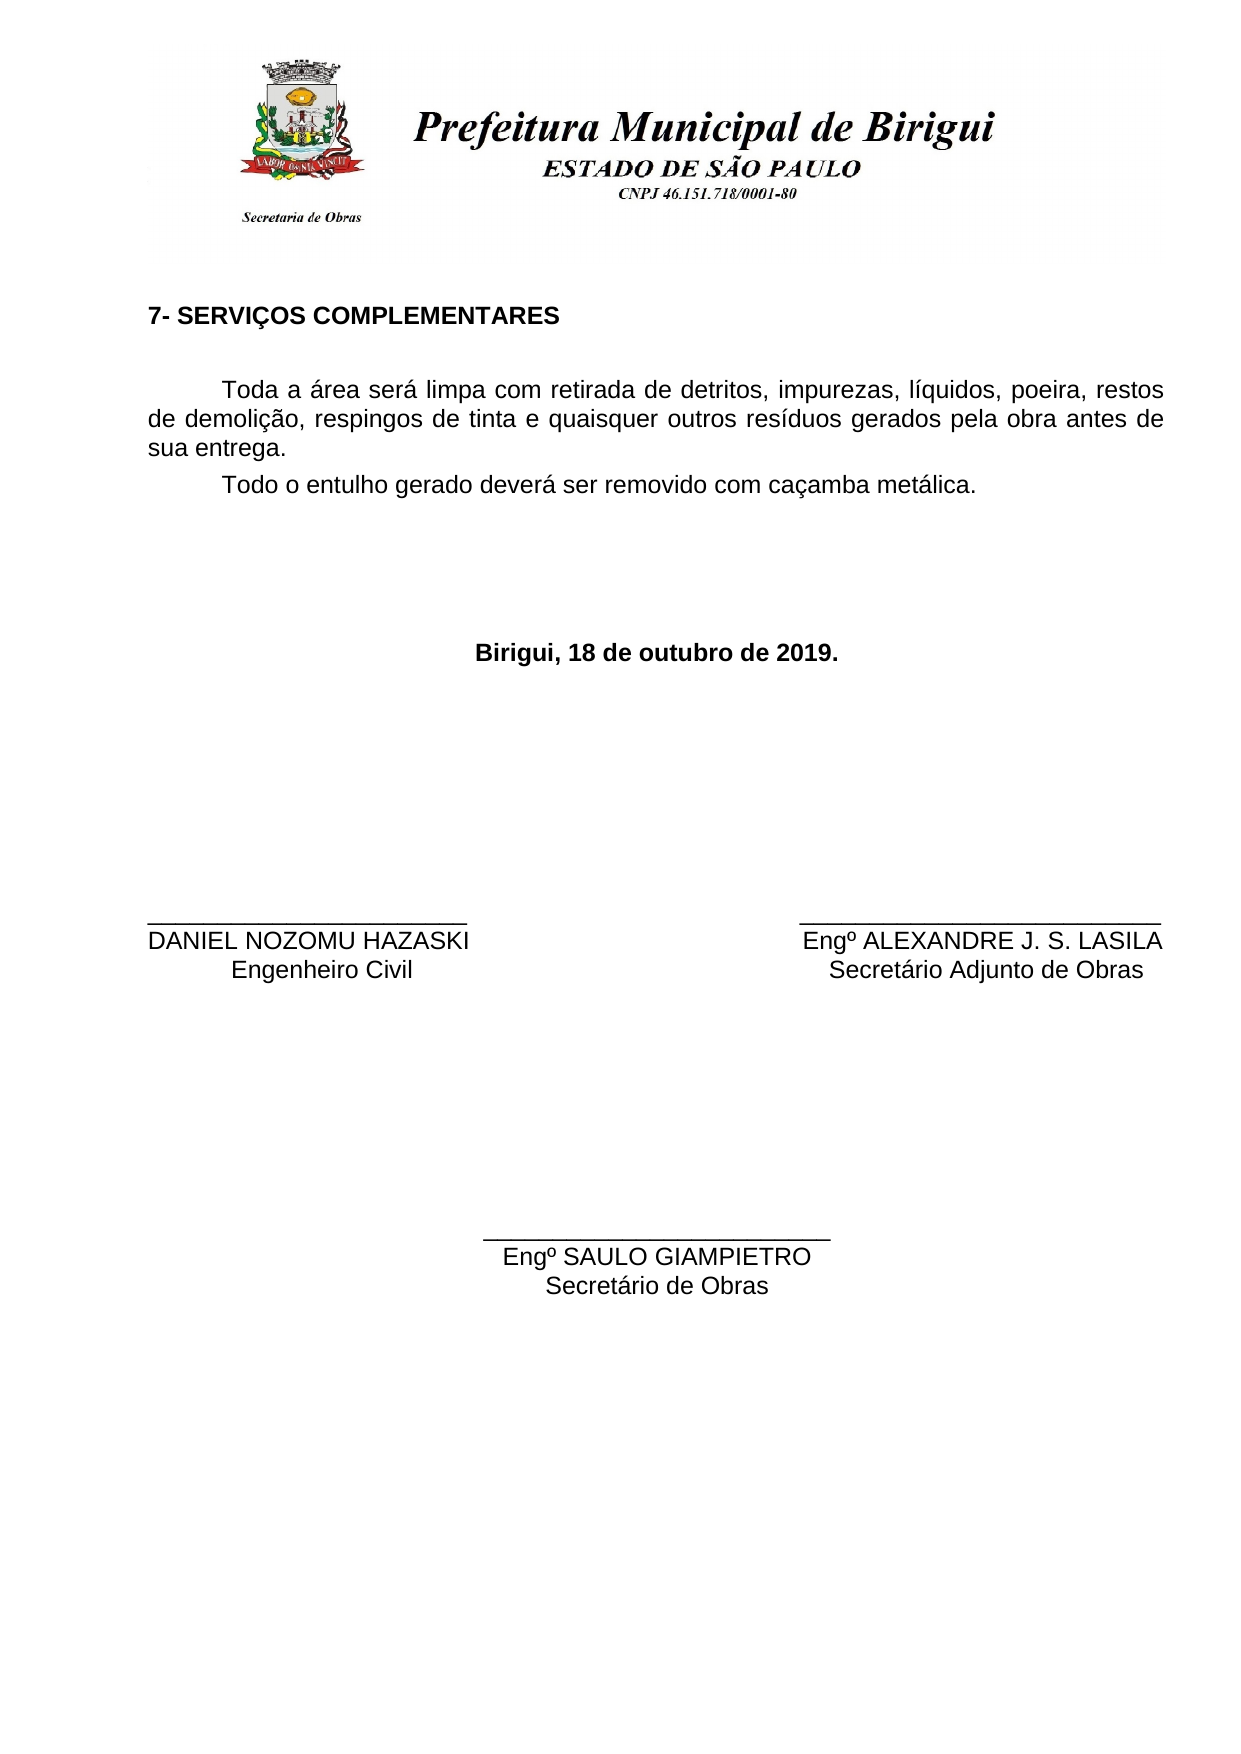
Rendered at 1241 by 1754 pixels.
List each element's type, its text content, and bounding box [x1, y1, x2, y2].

text Toda a área será limpa com retirada de detritos, impurezas, líquidos, poeira, restos de demolição, respingos de tinta e quaisquer outros resíduos gerados pela obra antes de sua entrega. [148, 375, 1166, 461]
text Engº SAULO GIAMPIETRO [148, 1242, 1166, 1271]
text _______________________ __________________________ [148, 897, 1166, 926]
text Secretário de Obras [148, 1271, 1166, 1299]
text Todo o entulho gerado deverá ser removido com caçamba metálica. [148, 469, 1166, 498]
text _________________________ [148, 1213, 1166, 1242]
picture [147, 44, 1167, 264]
text DANIEL NOZOMU HAZASKI Engº ALEXANDRE J. S. LASILA [148, 926, 1166, 954]
text Birigui, 18 de outubro de 2019. [148, 638, 1166, 667]
text Engenheiro Civil Secretário Adjunto de Obras [148, 954, 1166, 983]
text 7- SERVIÇOS COMPLEMENTARES [148, 301, 1166, 329]
